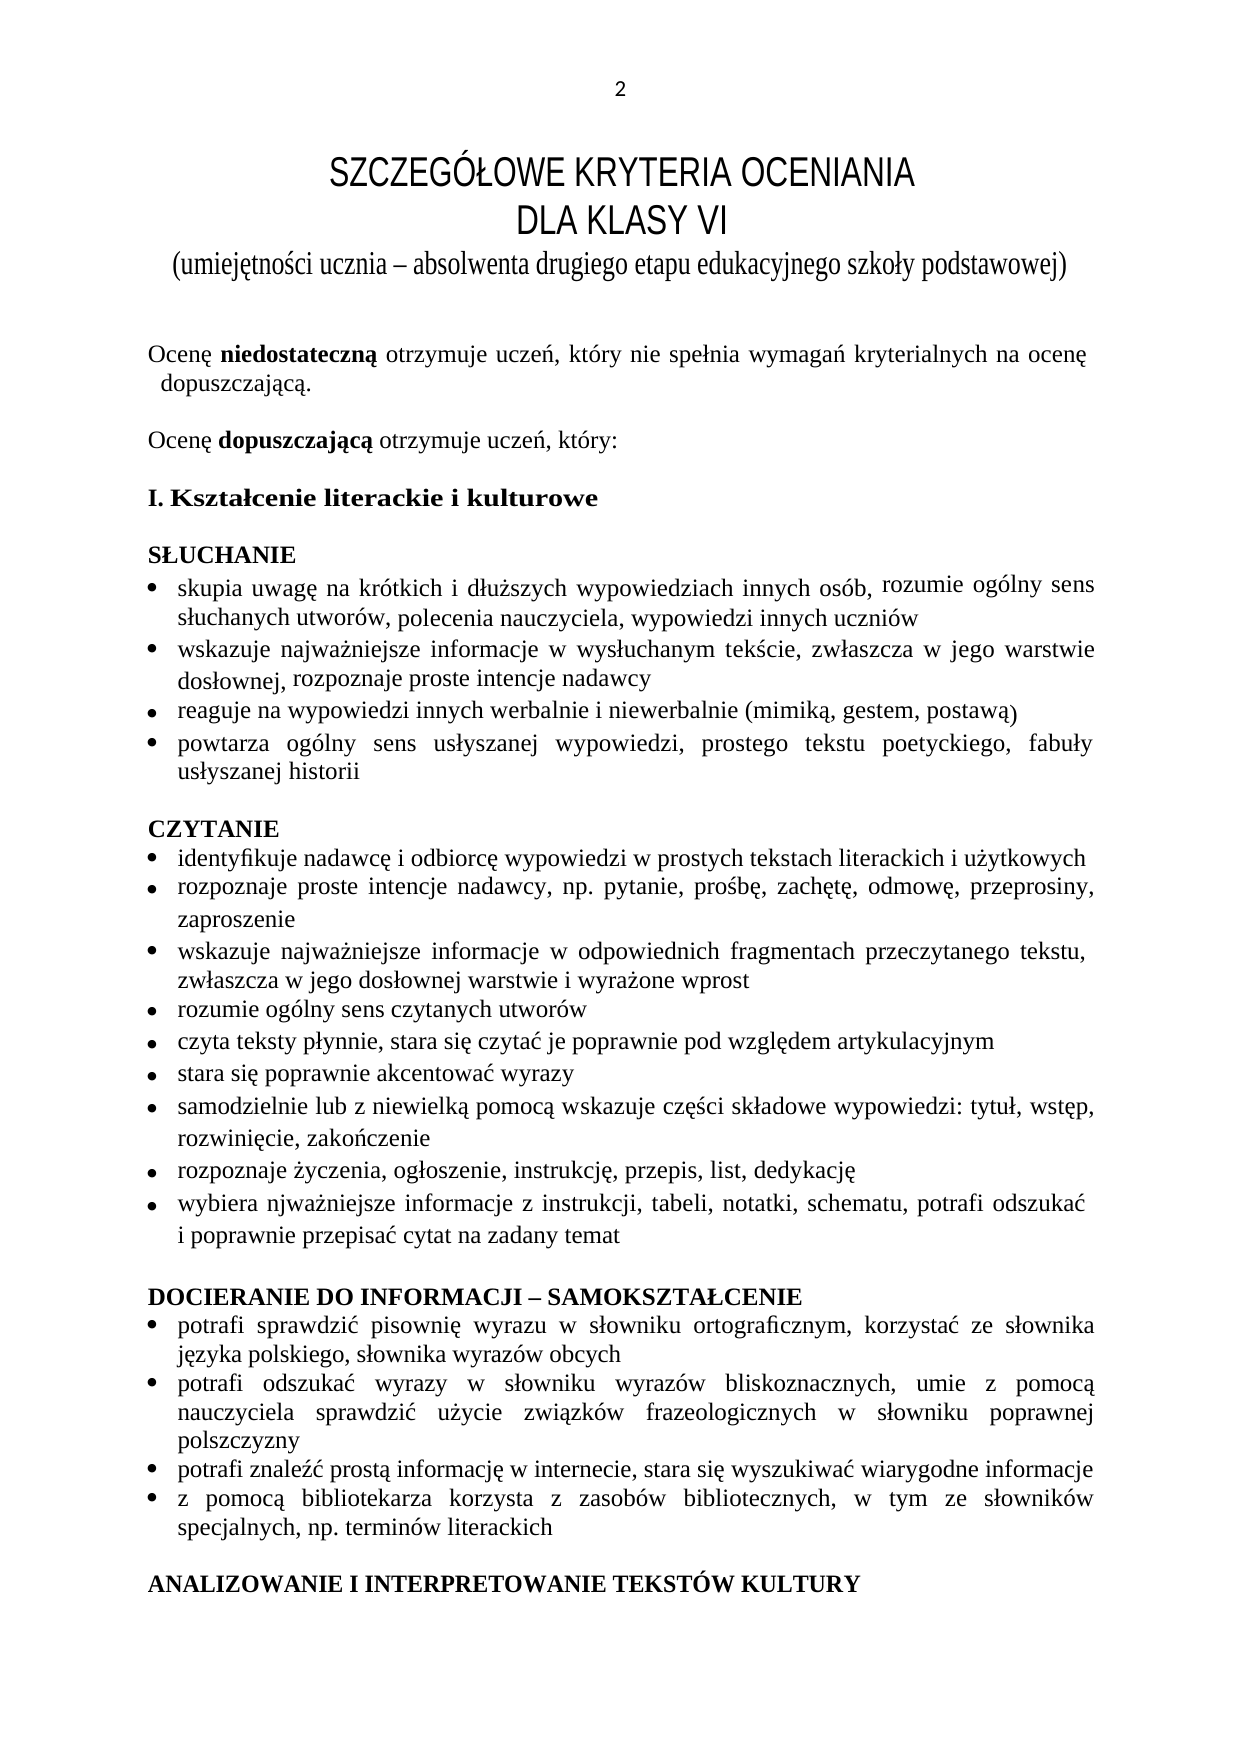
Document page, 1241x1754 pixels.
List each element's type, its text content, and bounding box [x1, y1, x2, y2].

text Ocenę dopuszczającą otrzymuje uczeń, który: [148, 426, 1095, 454]
list potrafi znaleźć prostą informację w internecie, stara się wyszukiwać wiarygodne informacje [148, 1454, 1095, 1483]
list powtarza ogólny sens usłyszanej wypowiedzi, prostego tekstu poetyckiego, fabuły usłyszanej historii [148, 728, 1095, 785]
text I. Kształcenie literackie i kulturowe [148, 483, 1095, 512]
list identyﬁkuje nadawcę i odbiorcę wypowiedzi w prostych tekstach literackich i użytkowych [148, 843, 1086, 871]
list potrafi sprawdzić pisownię wyrazu w słowniku ortograﬁcznym, korzystać ze słownika języka polskiego, słownika wyrazów obcych [148, 1310, 1095, 1368]
list rozpoznaje życzenia, ogłoszenie, instrukcję, przepis, list, dedykację [148, 1156, 1095, 1188]
list z pomocą bibliotekarza korzysta z zasobów bibliotecznych, w tym ze słowników specjalnych, np. terminów literackich [148, 1483, 1095, 1540]
text Ocenę niedostateczną otrzymuje uczeń, który nie spełnia wymagań kryterialnych na ocenę dopuszczającą. [148, 339, 1086, 397]
text ANALIZOWANIE I INTERPRETOWANIE TEKSTÓW KULTURY [148, 1569, 1095, 1598]
list wskazuje najważniejsze informacje w odpowiednich fragmentach przeczytanego tekstu, zwłaszcza w jego dosłownej warstwie i wyrażone wprost [148, 936, 1086, 994]
list skupia uwagę na krótkich i dłuższych wypowiedziach innych osób, rozumie ogólny sens słuchanych utworów, polecenia nauczyciela, wypowiedzi innych uczniów [148, 569, 1095, 634]
list stara się poprawnie akcentować wyrazy [148, 1058, 1095, 1091]
text SŁUCHANIE [148, 541, 1095, 569]
list czyta teksty płynnie, stara się czytać je poprawnie pod względem artykulacyjnym [148, 1026, 1095, 1058]
list reaguje na wypowiedzi innych werbalnie i niewerbalnie (mimiką, gestem, postawą) [148, 695, 1095, 728]
list potrafi odszukać wyrazy w słowniku wyrazów bliskoznacznych, umie z pomocą nauczyciela sprawdzić użycie związków frazeologicznych w słowniku poprawnej polszczyzny [148, 1368, 1095, 1454]
text CZYTANIE [148, 814, 1095, 843]
list wybiera njważniejsze informacje z instrukcji, tabeli, notatki, schematu, potrafi odszukać i poprawnie przepisać cytat na zadany temat [148, 1188, 1095, 1253]
list wskazuje najważniejsze informacje w wysłuchanym tekście, zwłaszcza w jego warstwie dosłownej, rozpoznaje proste intencje nadawcy [148, 634, 1095, 695]
list rozpoznaje proste intencje nadawcy, np. pytanie, prośbę, zachętę, odmowę, przeprosiny, zaproszenie [148, 871, 1095, 936]
text (umiejętności ucznia – absolwenta drugiego etapu edukacyjnego szkoły podstawowej) [148, 243, 1093, 282]
text SZCZEGÓŁOWE KRYTERIA OCENIANIA DLA KLASY VI [327, 148, 916, 243]
list samodzielnie lub z niewielką pomocą wskazuje części składowe wypowiedzi: tytuł, wstęp, rozwinięcie, zakończenie [148, 1091, 1095, 1156]
text DOCIERANIE DO INFORMACJI – SAMOKSZTAŁCENIE [148, 1282, 1095, 1310]
list rozumie ogólny sens czytanych utworów [148, 994, 1095, 1026]
